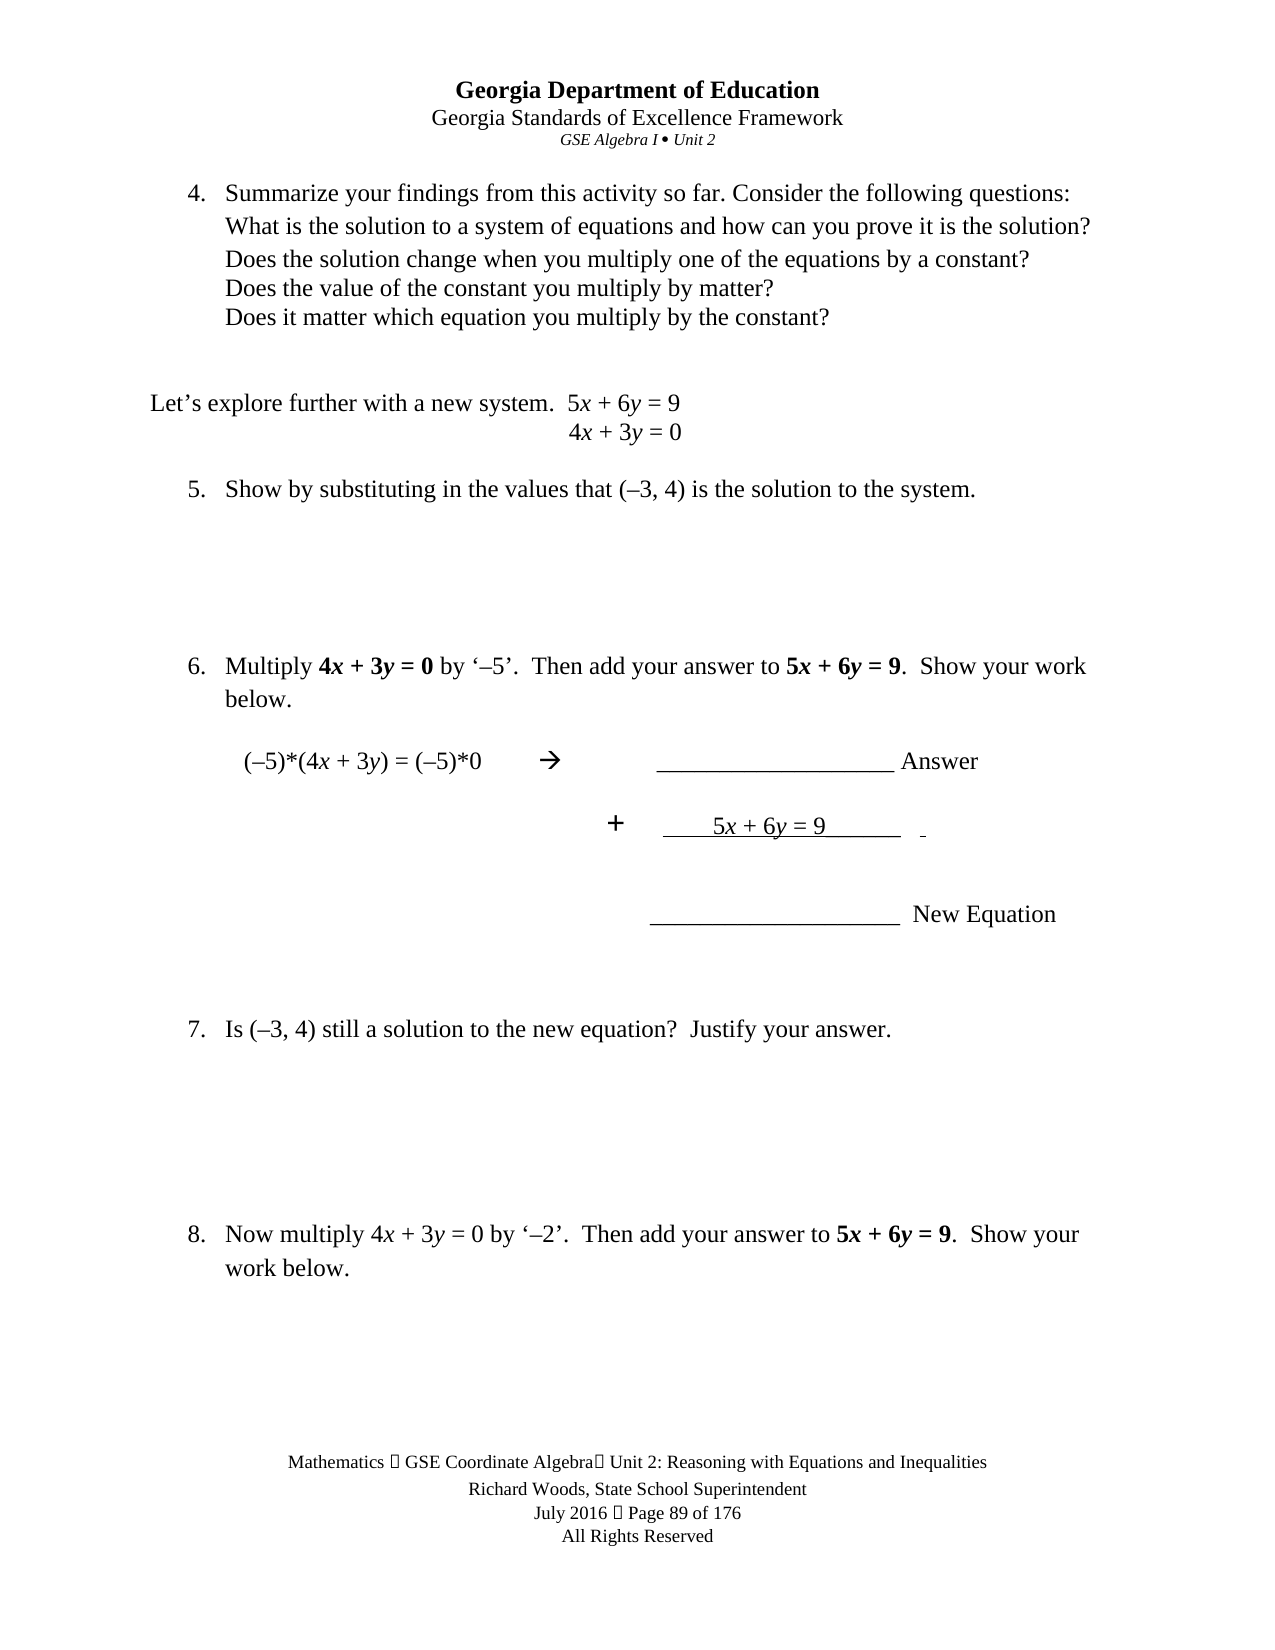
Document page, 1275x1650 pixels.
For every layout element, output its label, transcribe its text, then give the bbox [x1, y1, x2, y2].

list + 5x + 6y = 9______ [225, 803, 1125, 842]
text Let’s explore further with a new system. 5x + 6y = 9 [150, 388, 1125, 417]
list Does the value of the constant you multiply by matter? [225, 273, 1125, 302]
list ____________________ New Equation [225, 899, 1125, 928]
list Does it matter which equation you multiply by the constant? [225, 302, 1125, 330]
text 4x + 3y = 0 [150, 417, 1125, 445]
list Now multiply 4x + 3y = 0 by ‘–2’. Then add your answer to 5x + 6y = 9. Show your work below. [187, 1219, 1125, 1281]
list Show by substituting in the values that (–3, 4) is the solution to the system. [187, 474, 1125, 503]
list Summarize your findings from this activity so far. Consider the following questions: What is the solution to a system of equations and how can you prove it is the solution? [187, 178, 1125, 240]
list Is (–3, 4) still a solution to the new equation? Justify your answer. [187, 1014, 1125, 1043]
list Does the solution change when you multiply one of the equations by a constant? [225, 244, 1125, 273]
list (–5)*(4x + 3y) = (–5)*0 ___________________ Answer [225, 746, 1125, 774]
list Multiply 4x + 3y = 0 by ‘–5’. Then add your answer to 5x + 6y = 9. Show your work below. [187, 651, 1125, 713]
